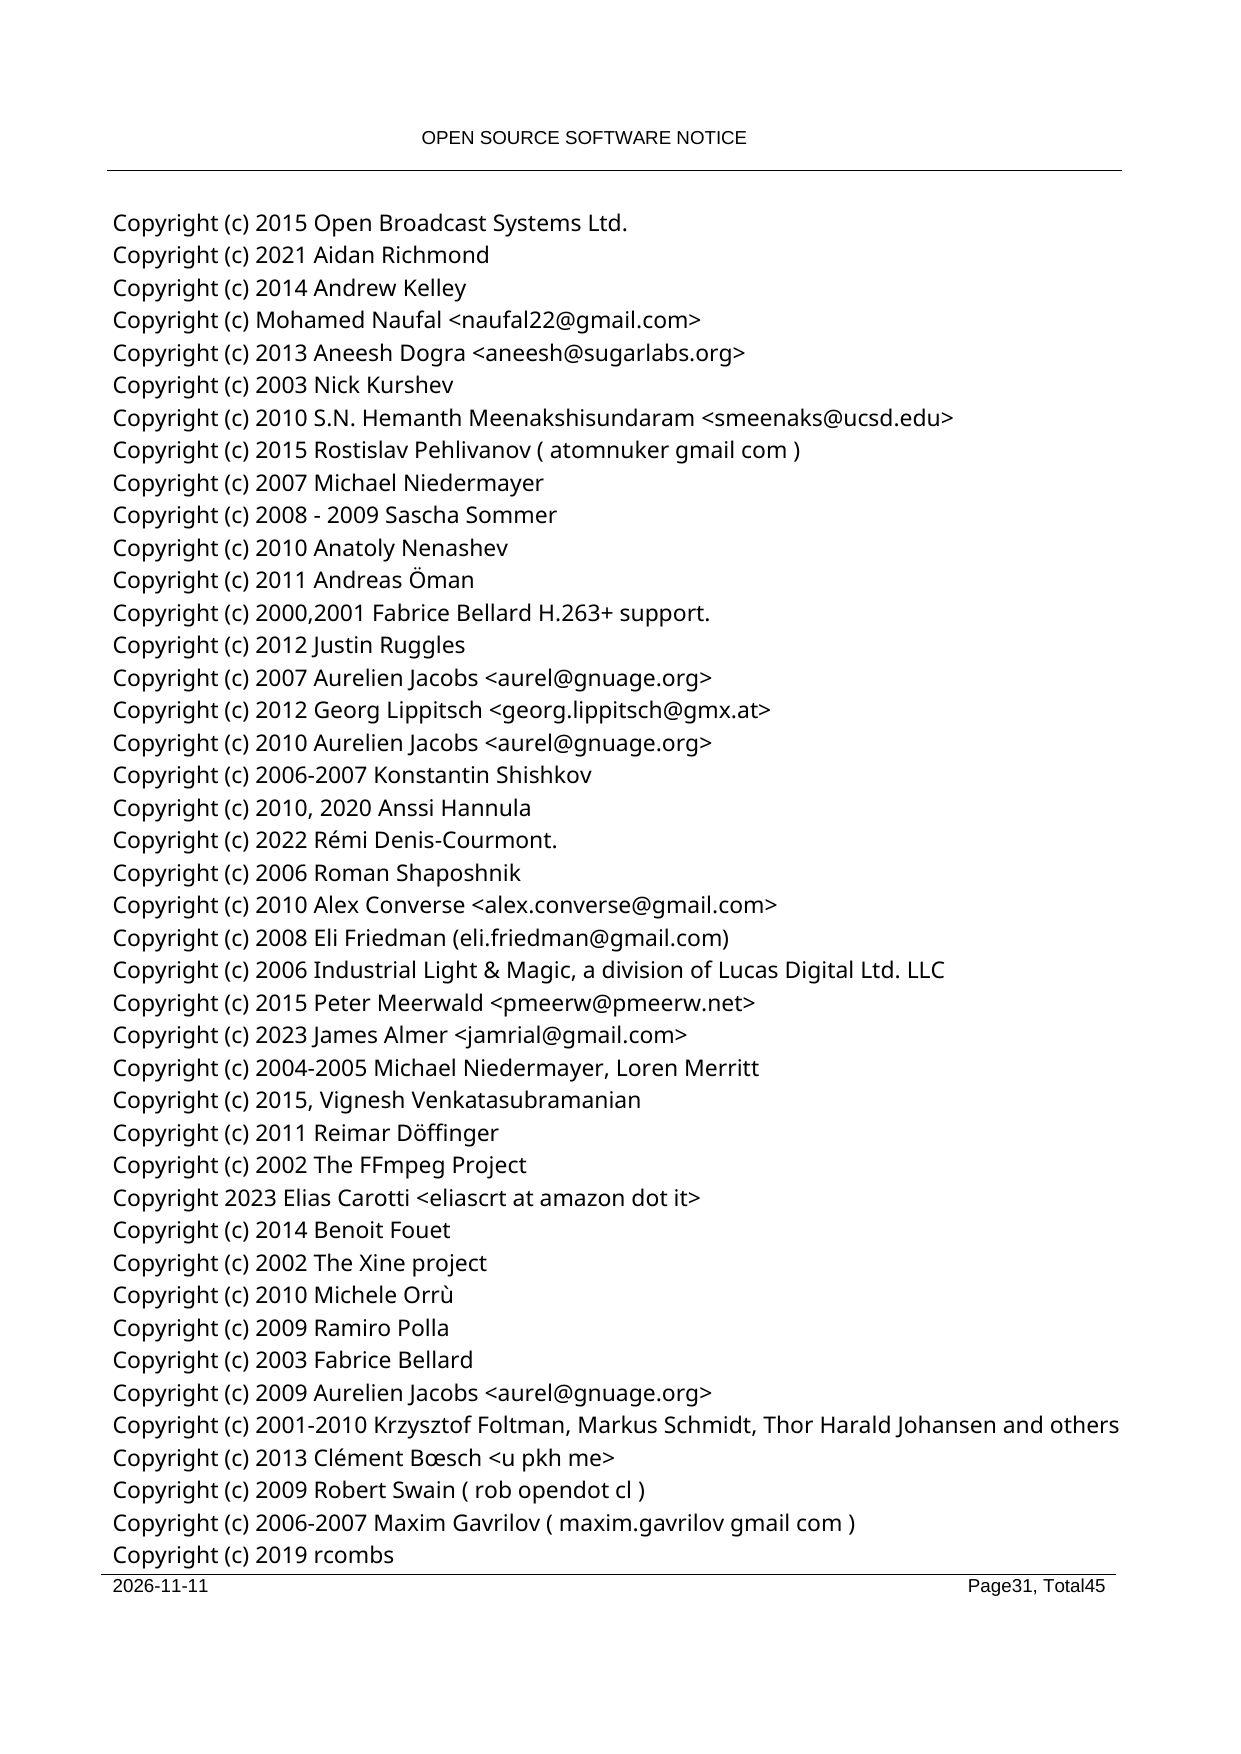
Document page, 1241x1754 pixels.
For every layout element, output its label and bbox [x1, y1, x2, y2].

text [112, 206, 1128, 1571]
